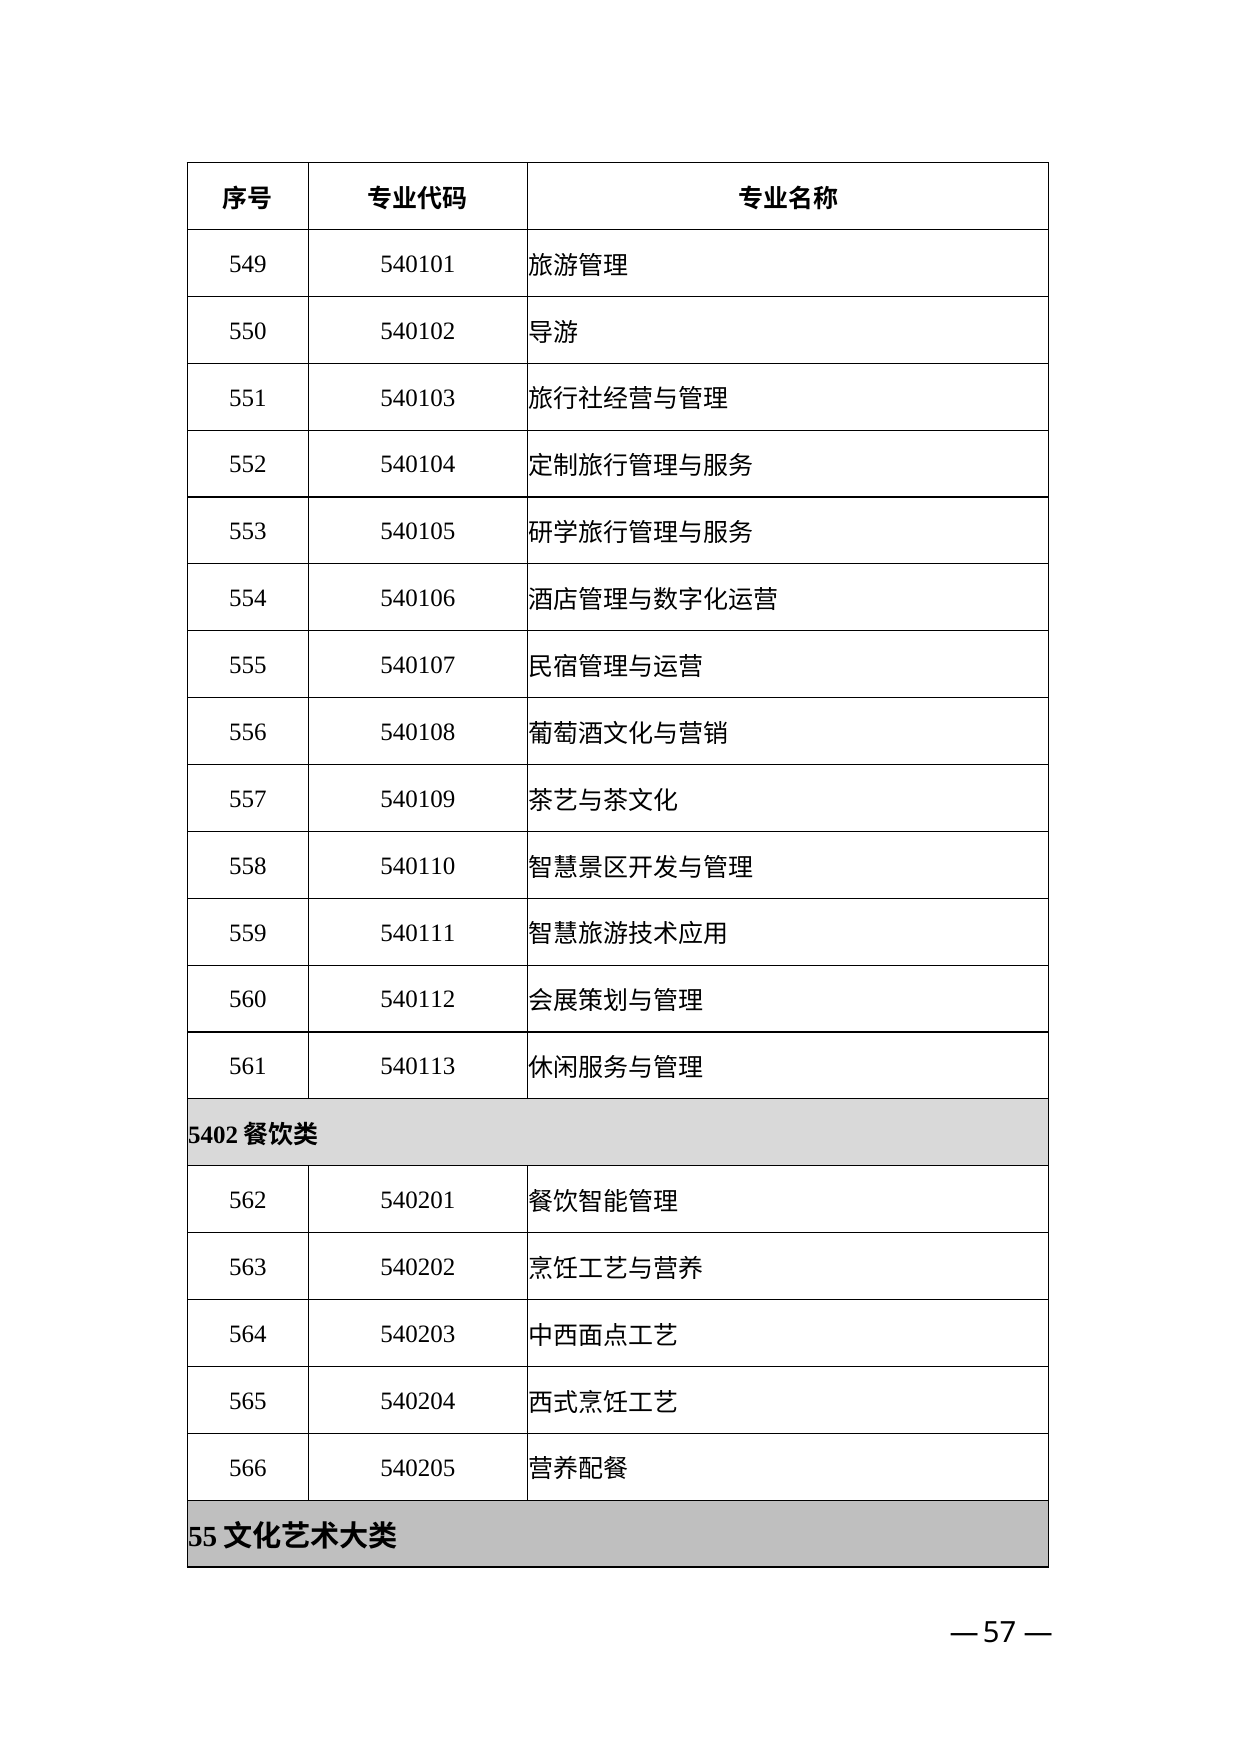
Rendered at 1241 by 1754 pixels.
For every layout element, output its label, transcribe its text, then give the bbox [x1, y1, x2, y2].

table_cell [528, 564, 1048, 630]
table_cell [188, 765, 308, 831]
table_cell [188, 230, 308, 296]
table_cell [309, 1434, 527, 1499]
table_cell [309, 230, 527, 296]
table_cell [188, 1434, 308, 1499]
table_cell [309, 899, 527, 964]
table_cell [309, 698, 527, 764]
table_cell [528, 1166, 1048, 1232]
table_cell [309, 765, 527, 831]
table_header 专业名称 [528, 163, 1048, 229]
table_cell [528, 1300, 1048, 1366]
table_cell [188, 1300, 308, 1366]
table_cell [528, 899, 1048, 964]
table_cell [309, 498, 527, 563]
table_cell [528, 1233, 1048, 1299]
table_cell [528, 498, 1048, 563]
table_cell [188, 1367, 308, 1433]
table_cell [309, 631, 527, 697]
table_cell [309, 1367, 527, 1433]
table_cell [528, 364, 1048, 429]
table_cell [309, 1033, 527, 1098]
table_header 序号 [188, 163, 308, 229]
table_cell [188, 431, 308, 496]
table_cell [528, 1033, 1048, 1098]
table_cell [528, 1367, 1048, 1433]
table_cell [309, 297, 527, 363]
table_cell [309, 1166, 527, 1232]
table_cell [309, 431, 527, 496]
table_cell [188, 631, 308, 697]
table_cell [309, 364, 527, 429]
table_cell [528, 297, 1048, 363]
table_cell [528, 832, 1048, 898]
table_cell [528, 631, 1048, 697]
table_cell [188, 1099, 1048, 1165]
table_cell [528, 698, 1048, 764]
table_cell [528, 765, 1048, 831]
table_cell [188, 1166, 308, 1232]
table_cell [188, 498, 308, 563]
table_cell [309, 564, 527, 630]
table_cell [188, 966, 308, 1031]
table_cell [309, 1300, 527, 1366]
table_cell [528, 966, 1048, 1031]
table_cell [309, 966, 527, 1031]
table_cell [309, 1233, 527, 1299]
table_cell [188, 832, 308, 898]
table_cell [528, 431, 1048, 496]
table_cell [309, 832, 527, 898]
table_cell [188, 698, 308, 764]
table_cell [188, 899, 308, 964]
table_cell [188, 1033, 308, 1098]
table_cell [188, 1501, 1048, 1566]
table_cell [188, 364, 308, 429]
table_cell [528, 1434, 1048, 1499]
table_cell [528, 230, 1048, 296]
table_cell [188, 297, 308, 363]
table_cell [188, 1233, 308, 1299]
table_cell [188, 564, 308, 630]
table_header 专业代码 [309, 163, 527, 229]
